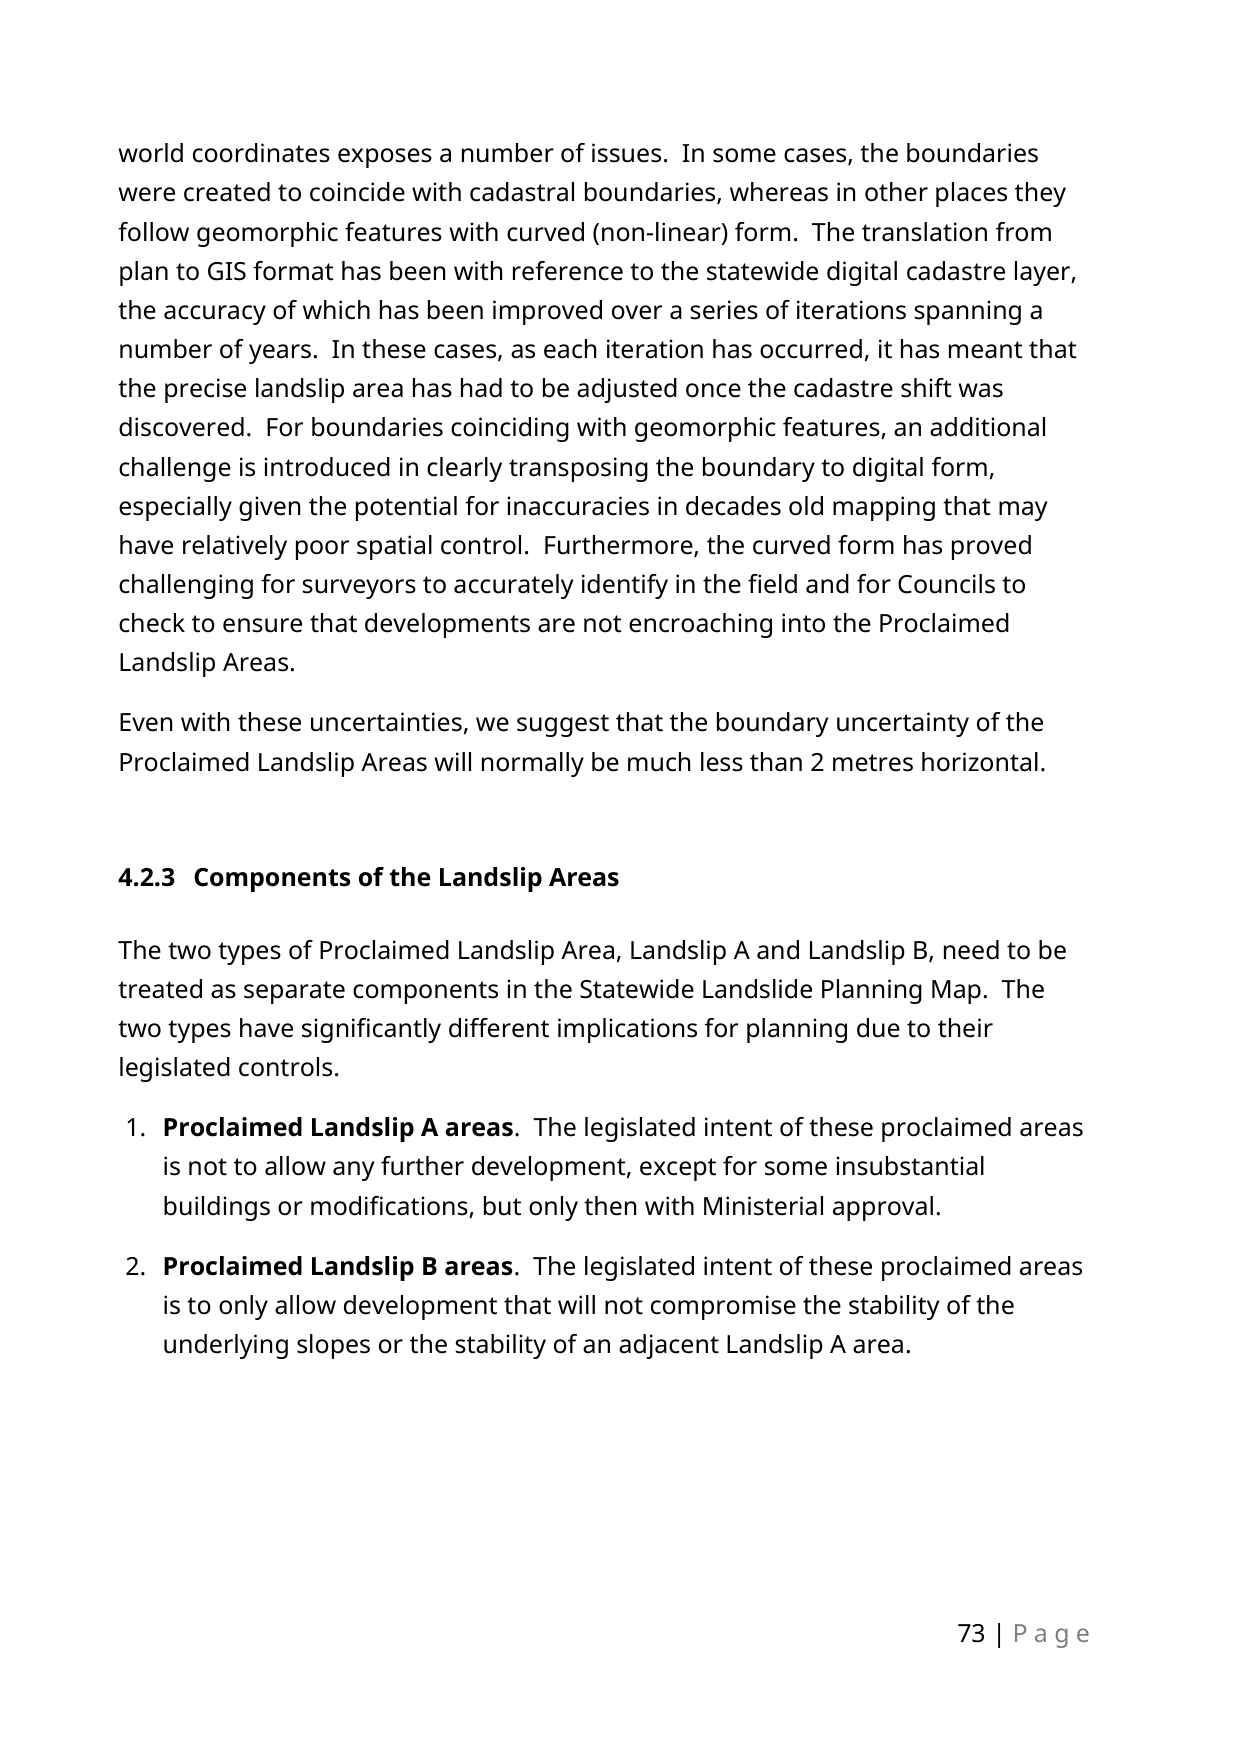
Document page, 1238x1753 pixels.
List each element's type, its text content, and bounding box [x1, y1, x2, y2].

list Proclaimed Landslip B areas. The legislated intent of these proclaimed areas is to only allow development that will not compromise the stability of the underlying slopes or the stability of an adjacent Landslip A area. [125, 1248, 1090, 1361]
text Even with these uncertainties, we suggest that the boundary uncertainty of the Proclaimed Landslip Areas will normally be much less than 2 metres horizontal. [118, 705, 1090, 778]
list Proclaimed Landslip A areas. The legislated intent of these proclaimed areas is not to allow any further development, except for some insubstantial buildings or modifications, but only then with Ministerial approval. [125, 1110, 1090, 1222]
list The two types of Proclaimed Landslip Area, Landslip A and Landslip B, need to be treated as separate components in the Statewide Landslide Planning Map. The two types have significantly different implications for planning due to their legislated controls. [118, 932, 1090, 1084]
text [118, 136, 1090, 679]
subtitle 4.2.3 Components of the Landslip Areas [118, 859, 1090, 893]
